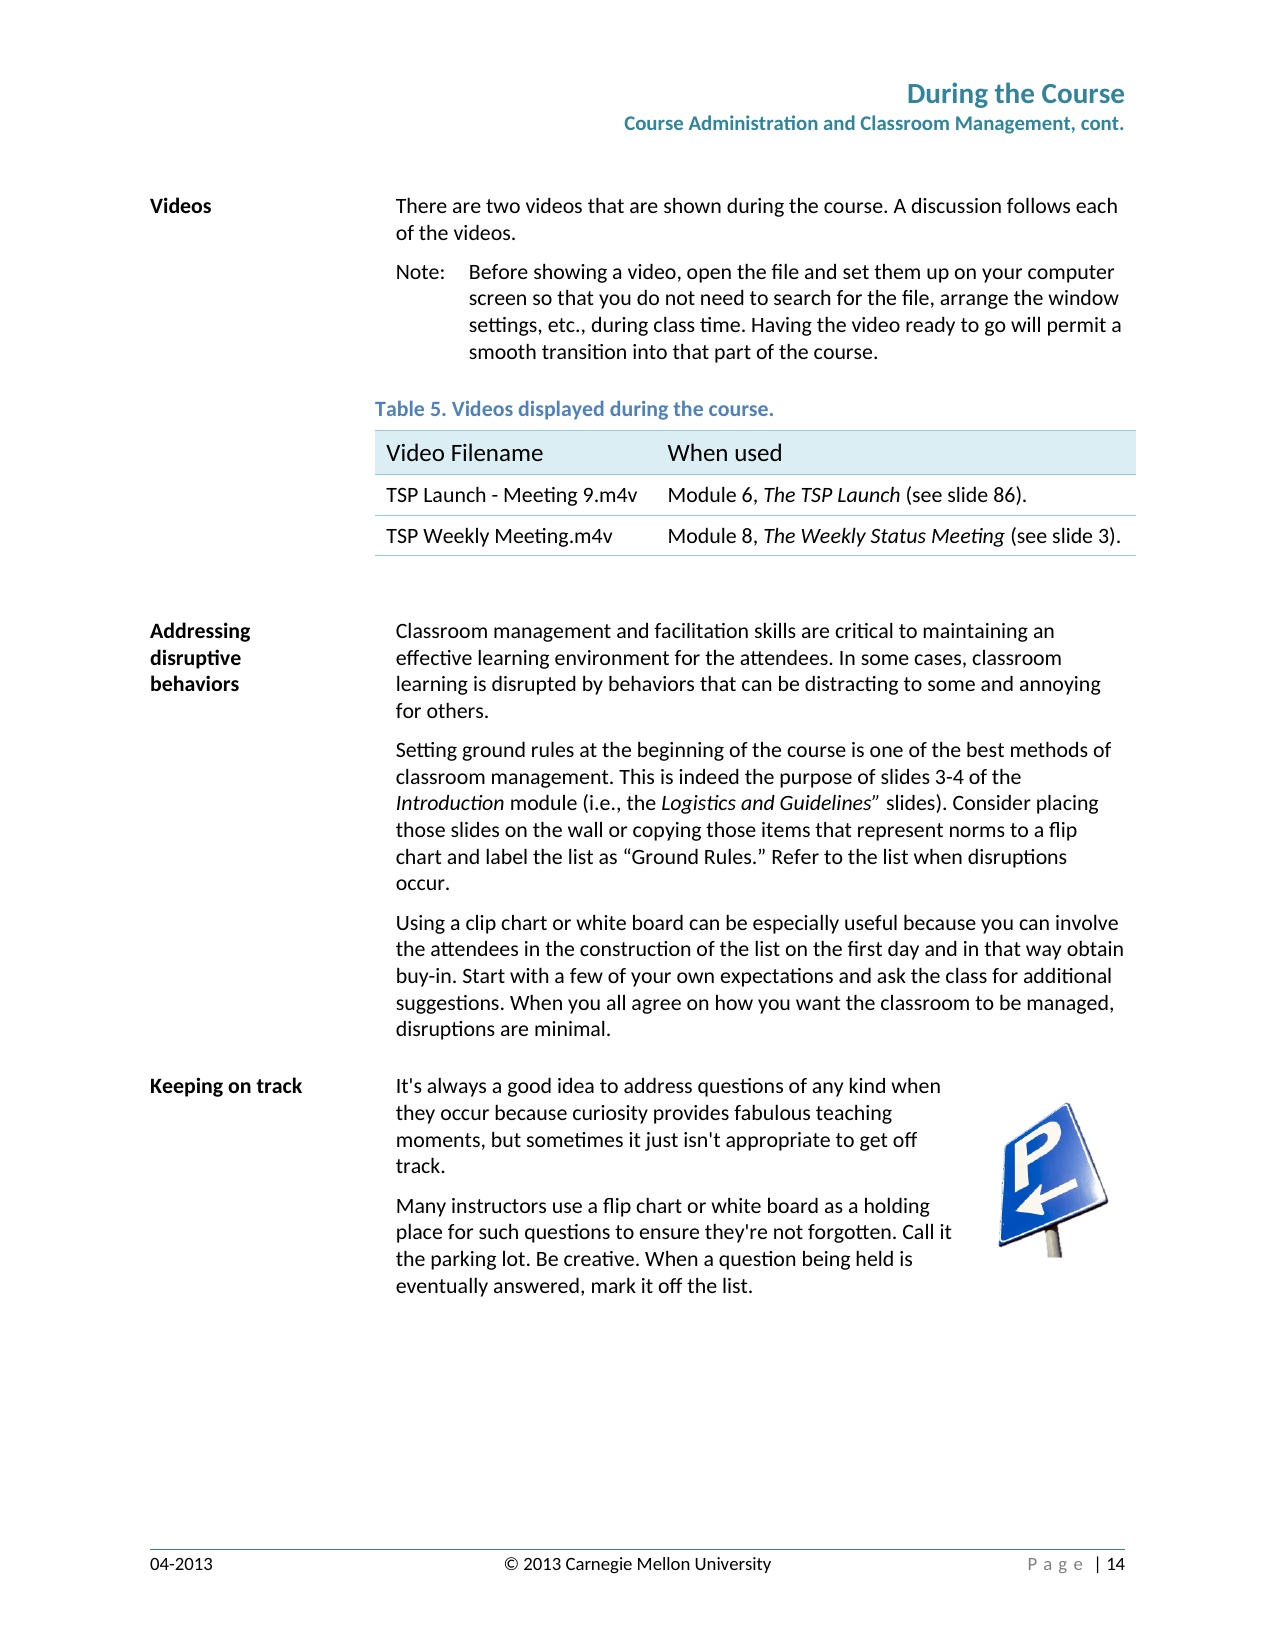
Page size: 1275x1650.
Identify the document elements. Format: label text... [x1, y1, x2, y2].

table_header Classroom management and facilitation skills are critical to maintaining an effective learning environment for the attendees. In some cases, classroom learning is disrupted by behaviors that can be distracting to some and annoying for others. Setting ground rules at the beginning of the course is one of the best methods of classroom management. This is indeed the purpose of slides 3-4 of the Introduction module (i.e., the Logistics and Guidelines” slides). Consider placing those slides on the wall or copying those items that represent norms to a flip chart and label the list as “Ground Rules.” Refer to the list when disruptions occur. Using a clip chart or white board can be especially useful because you can involve the attendees in the construction of the list on the first day and in that way obtain buy-in. Start with a few of your own expectations and ask the class for additional suggestions. When you all agree on how you want the classroom to be managed, disruptions are minimal. [384, 617, 1136, 1042]
table_cell Module 6, The TSP Launch (see slide 86). [656, 475, 1136, 514]
table_header Keeping on track [139, 1073, 384, 1298]
table_header Videos [139, 192, 384, 364]
picture [980, 1095, 1121, 1258]
table_header When used [656, 431, 1136, 474]
table_cell TSP Weekly Meeting.m4v [375, 516, 656, 555]
table_header Addressing disruptive behaviors [139, 617, 384, 1042]
table_cell TSP Launch - Meeting 9.m4v [375, 475, 656, 514]
text Table 5. Videos displayed during the course. [375, 395, 1125, 422]
table_header It's always a good idea to address questions of any kind when they occur because curiosity provides fabulous teaching moments, but sometimes it just isn't appropriate to get off track. Many instructors use a flip chart or white board as a holding place for such questions to ensure they're not forgotten. Call it the parking lot. Be creative. When a question being held is eventually answered, mark it off the list. [384, 1073, 966, 1298]
table_header There are two videos that are shown during the course. A discussion follows each of the videos. Note: Before showing a video, open the file and set them up on your computer screen so that you do not need to search for the file, arrange the window settings, etc., during class time. Having the video ready to go will permit a smooth transition into that part of the course. [384, 192, 1136, 364]
table_header [966, 1073, 1136, 1298]
table_header Video Filename [375, 431, 656, 474]
table_cell Module 8, The Weekly Status Meeting (see slide 3). [656, 516, 1136, 555]
